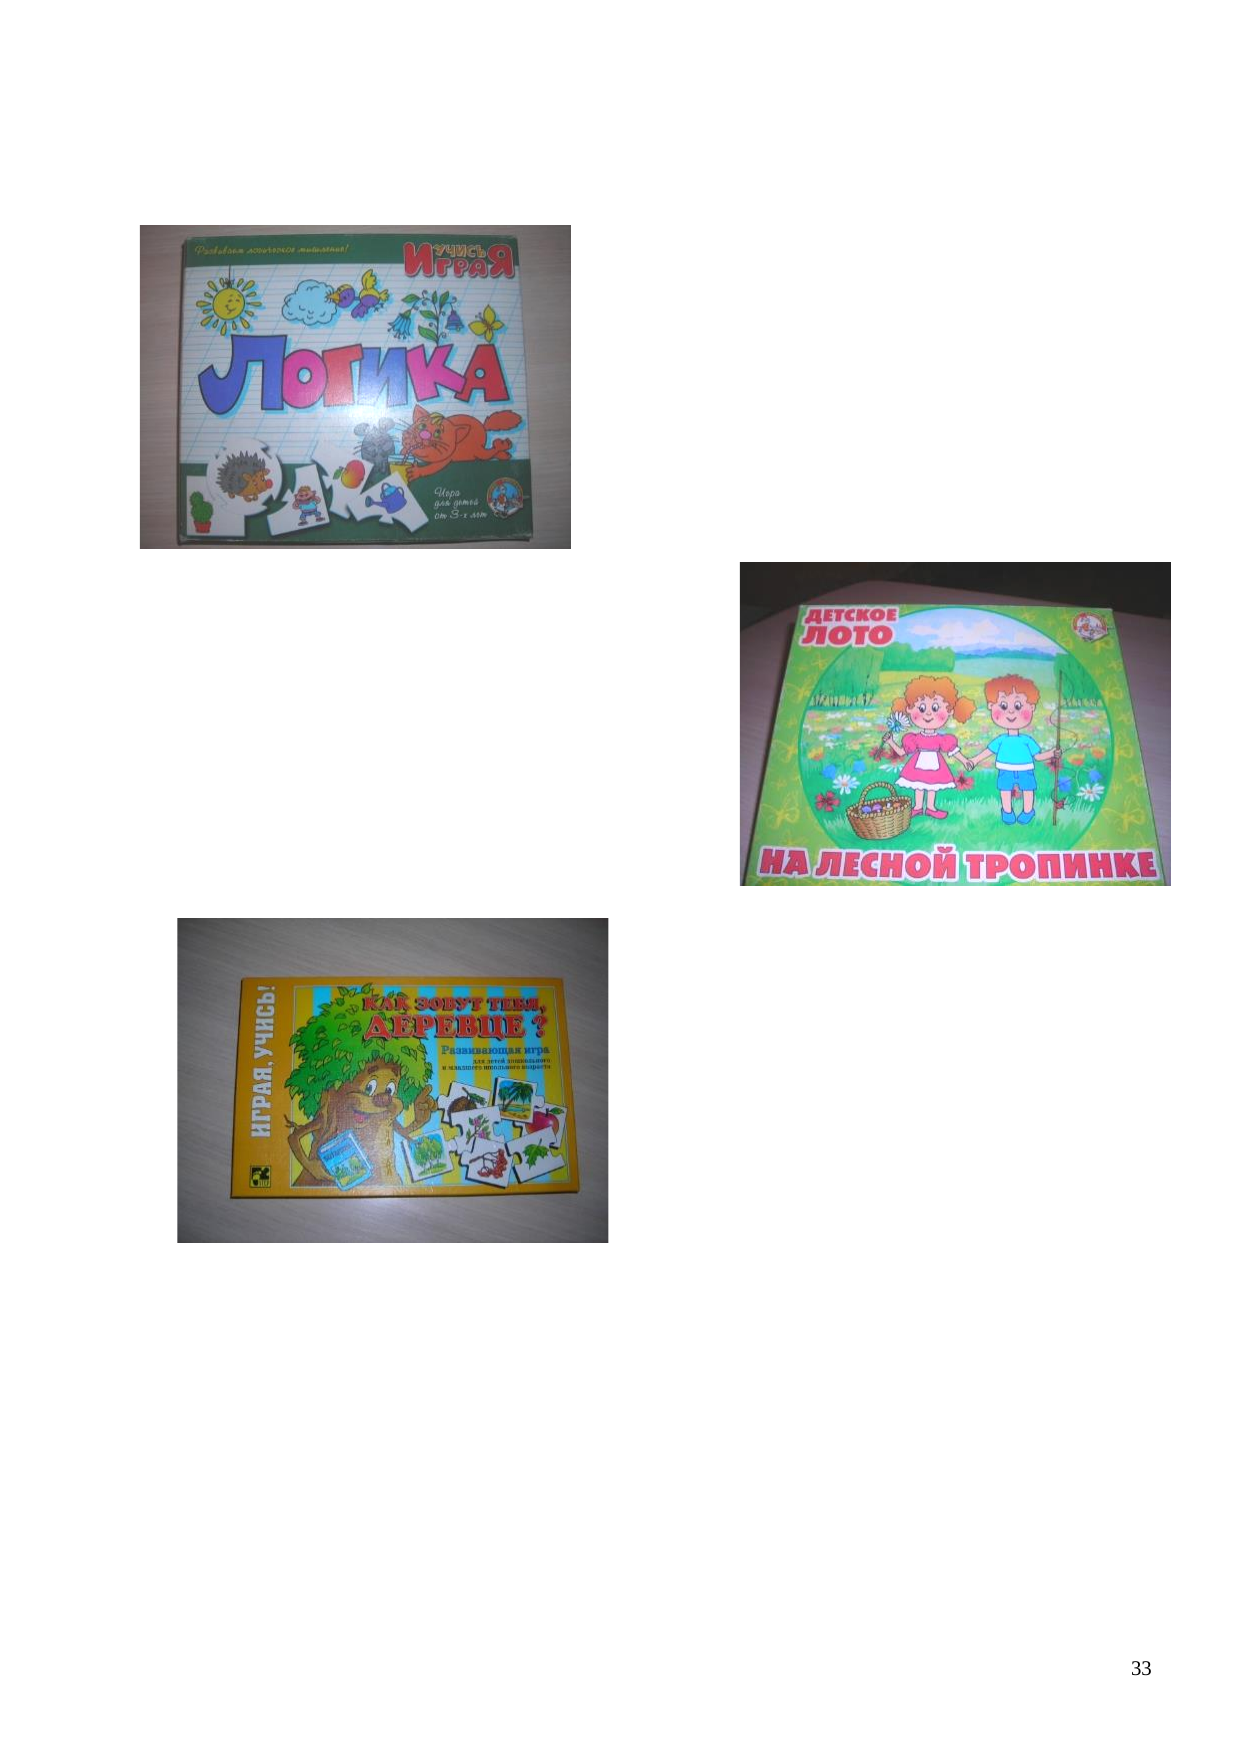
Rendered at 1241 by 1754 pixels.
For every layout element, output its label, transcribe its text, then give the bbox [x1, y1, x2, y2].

picture [177, 918, 609, 1243]
text Радермахера [139, 225, 571, 549]
